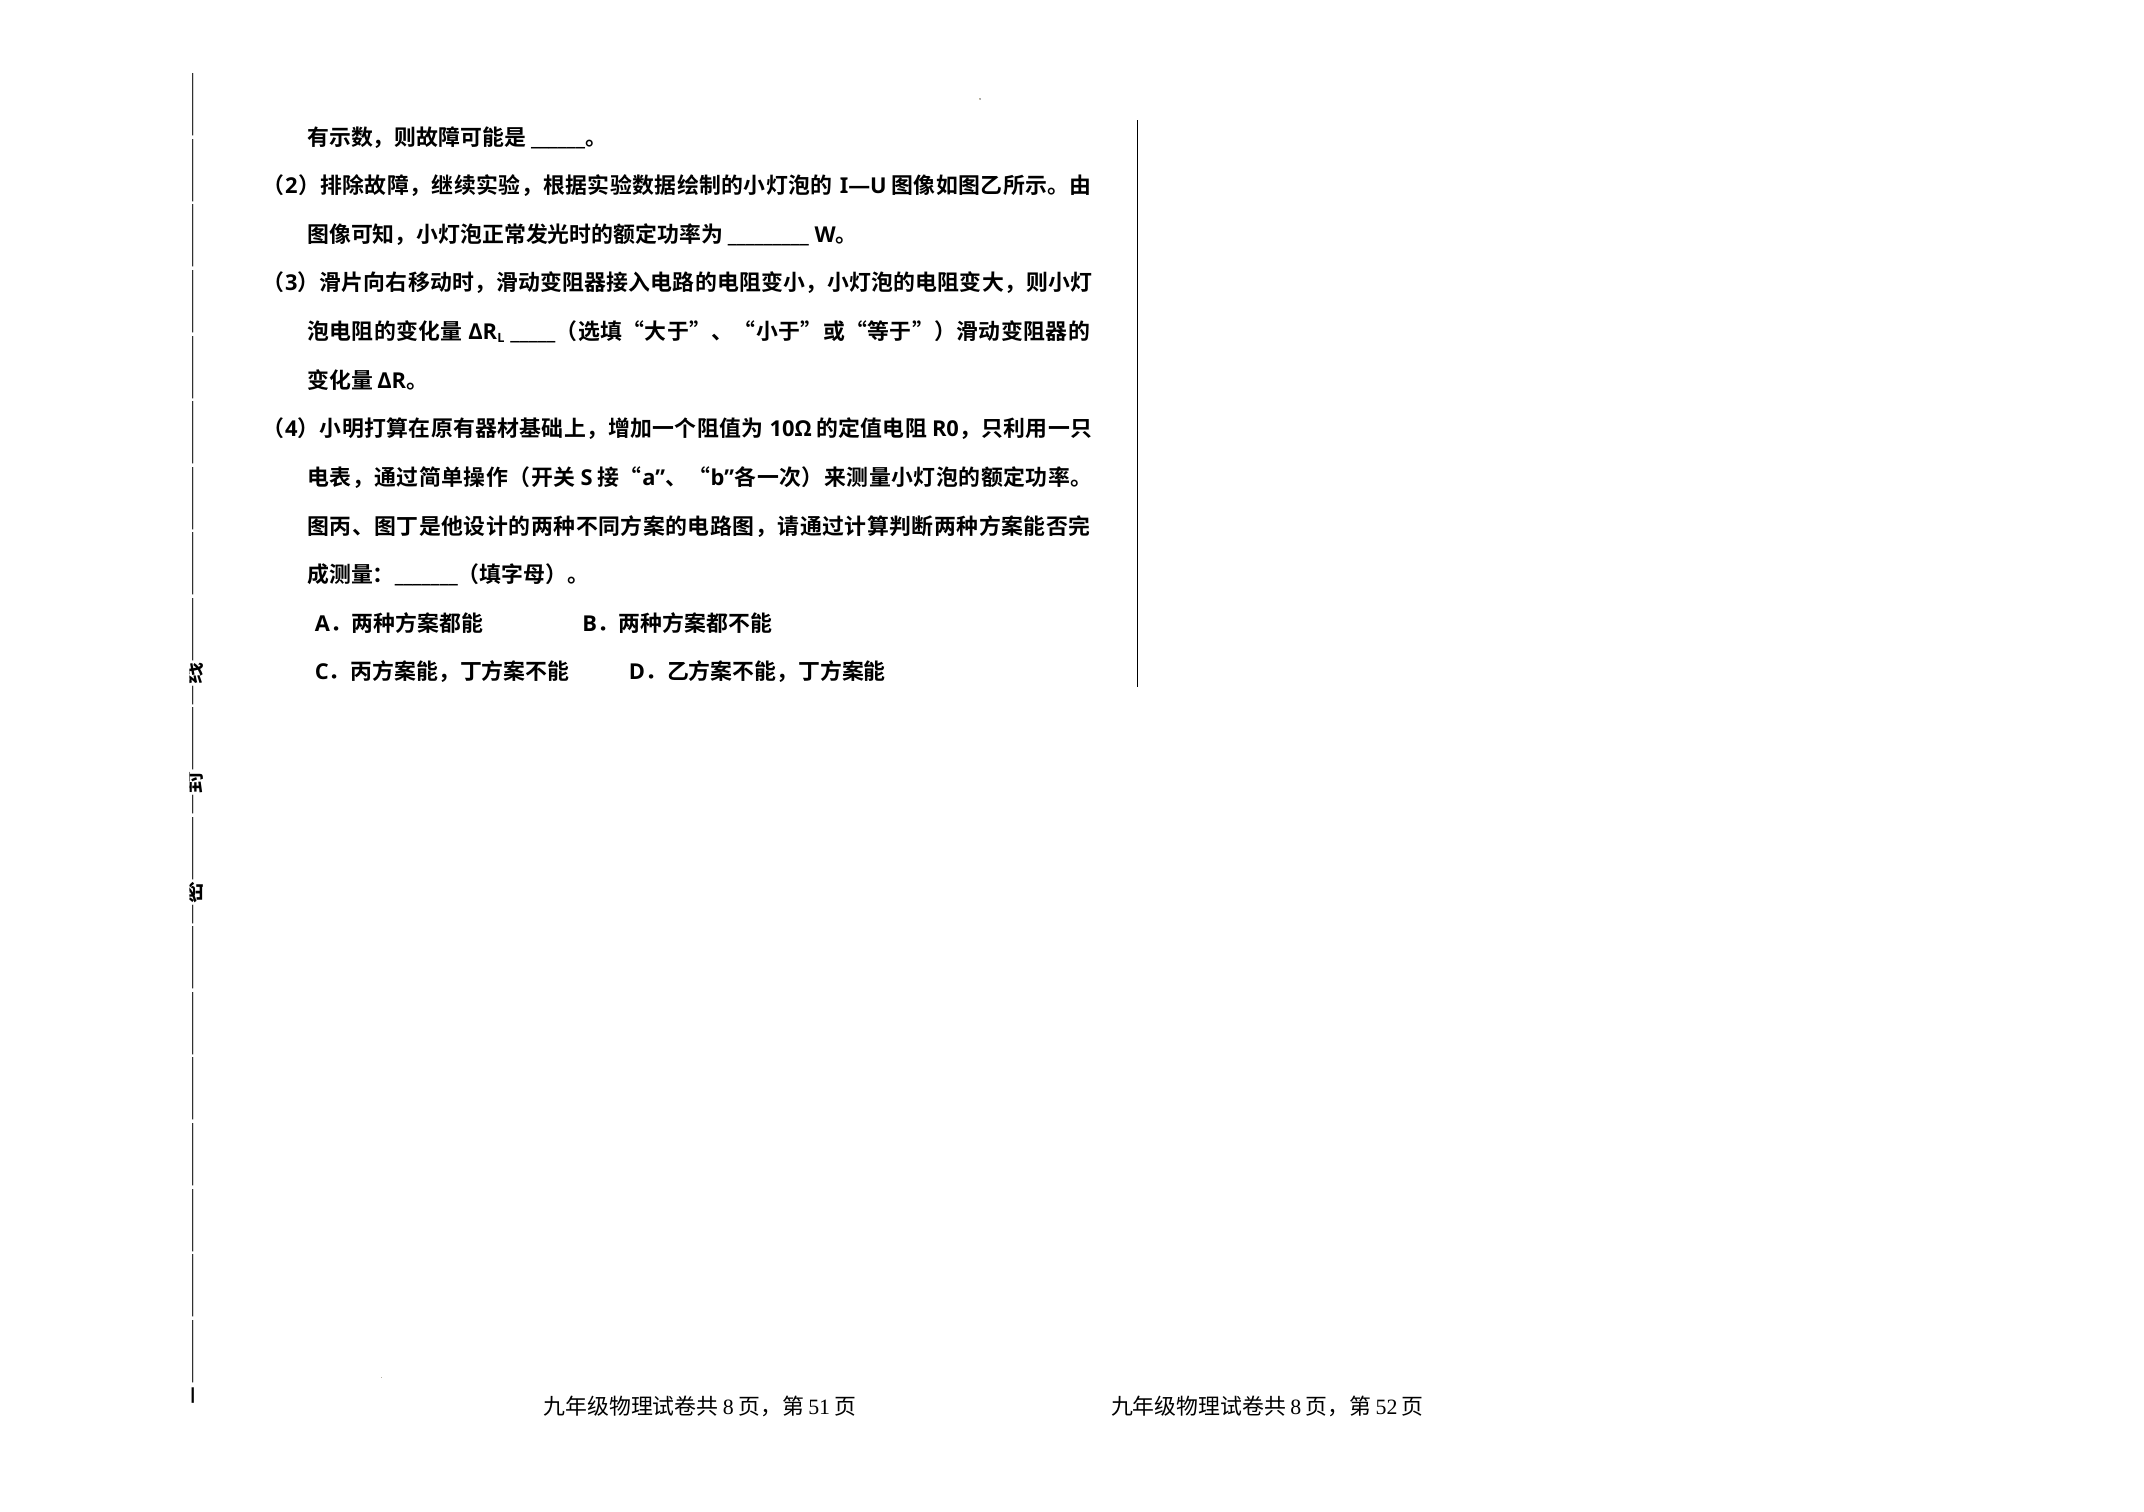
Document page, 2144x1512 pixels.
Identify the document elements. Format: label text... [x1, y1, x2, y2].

text A．两种方案都能 B．两种方案都不能 [307, 606, 1093, 638]
text （2）排除故障，继续实验，根据实验数据绘制的小灯泡的I—U图像如图乙所示。由图像可知，小灯泡正常发光时的额定功率为 _________ W。 [263, 168, 1093, 249]
text （1）实验时，移动滑动变阻器的滑片，发现小灯泡始终不亮，电压表无示数，电流表有示数，则故障可能是 ______。 [263, 120, 1093, 152]
text C．丙方案能，丁方案不能 D．乙方案不能，丁方案能 [307, 654, 1093, 686]
text （4）小明打算在原有器材基础上，增加一个阻值为10Ω的定值电阻R0，只利用一只电表，通过简单操作（开关S接“a”、“b”各一次）来测量小灯泡的额定功率。图丙、图丁是他设计的两种不同方案的电路图，请通过计算判断两种方案能否完成测量：_______（填字母）。 [263, 411, 1093, 590]
text （3）滑片向右移动时，滑动变阻器接入电路的电阻变小，小灯泡的电阻变大，则小灯泡电阻的变化量ΔRL _____（选填“大于”、“小于”或“等于”）滑动变阻器的变化量ΔR。 [263, 265, 1093, 395]
